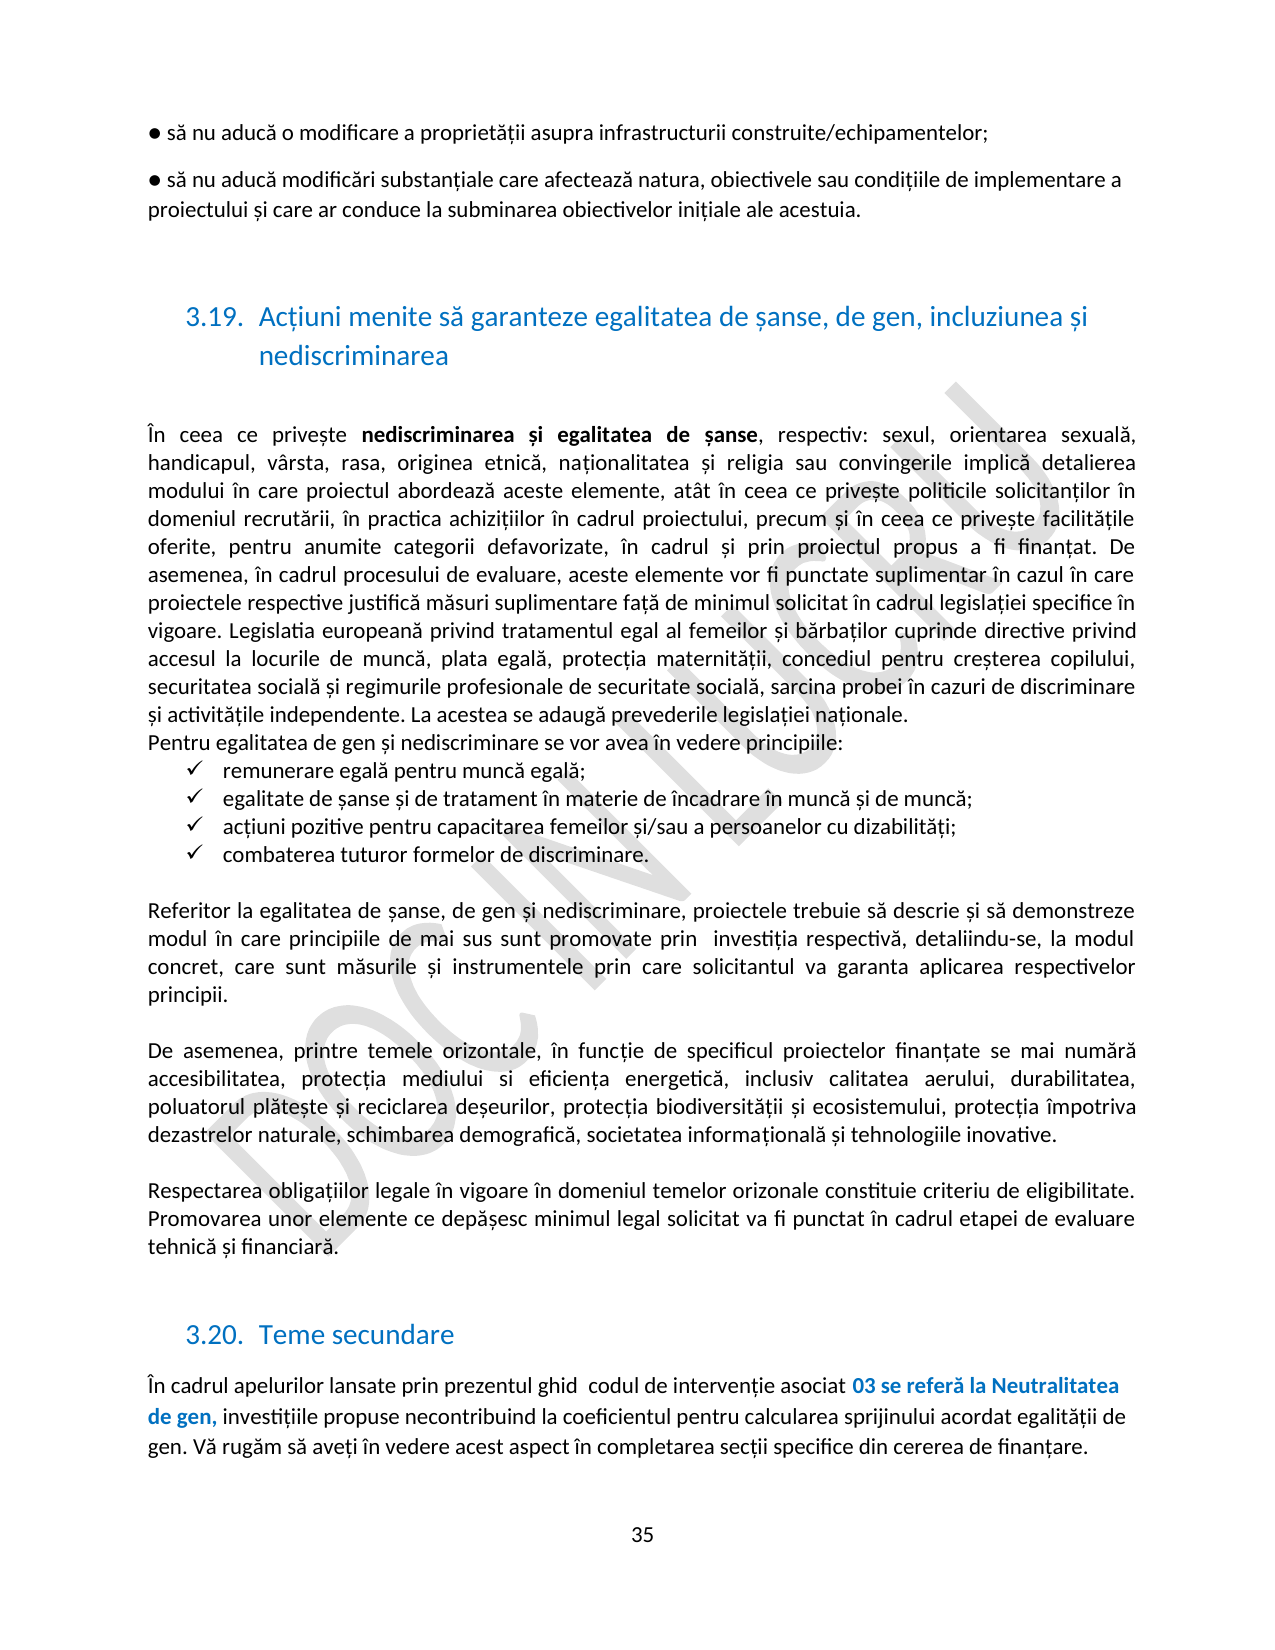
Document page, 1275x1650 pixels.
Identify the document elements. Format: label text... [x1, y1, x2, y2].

text ● să nu aducă modificări substanțiale care afectează natura, obiectivele sau condițiile de implementare a proiectului și care ar conduce la subminarea obiectivelor inițiale ale acestuia. [148, 165, 1137, 223]
text Respectarea obligaţiilor legale în vigoare în domeniul temelor orizonale constituie criteriu de eligibilitate. Promovarea unor elemente ce depăşesc minimul legal solicitat va fi punctat în cadrul etapei de evaluare tehnică şi financiară. [148, 1176, 1137, 1260]
subtitle Teme secundare [185, 1316, 1137, 1352]
list egalitate de șanse și de tratament în materie de încadrare în muncă și de muncă; [185, 784, 1137, 812]
text În ceea ce privește nediscriminarea și egalitatea de şanse, respectiv: sexul, orientarea sexuală, handicapul, vârsta, rasa, originea etnică, naţionalitatea şi religia sau convingerile implică detalierea modului în care proiectul abordează aceste elemente, atât în ceea ce privește politicile solicitanților în domeniul recrutării, în practica achizițiilor în cadrul proiectului, precum și în ceea ce privește facilitățile oferite, pentru anumite categorii defavorizate, în cadrul și prin proiectul propus a fi finanțat. De asemenea, în cadrul procesului de evaluare, aceste elemente vor fi punctate suplimentar în cazul în care proiectele respective justifică măsuri suplimentare față de minimul solicitat în cadrul legislației specifice în vigoare. Legislatia europeană privind tratamentul egal al femeilor și bărbaților cuprinde directive privind accesul la locurile de muncă, plata egală, protecția maternității, concediul pentru creșterea copilului, securitatea socială și regimurile profesionale de securitate socială, sarcina probei în cazuri de discriminare și activitățile independente. La acestea se adaugă prevederile legislației naționale. [148, 420, 1137, 728]
text De asemenea, printre temele orizontale, în funcţie de specificul proiectelor finanţate se mai numără accesibilitatea, protecţia mediului si eficienţa energetică, inclusiv calitatea aerului, durabilitatea, poluatorul plăteşte şi reciclarea deșeurilor, protecţia biodiversităţii şi ecosistemului, protecţia împotriva dezastrelor naturale, schimbarea demografică, societatea informaţională şi tehnologiile inovative. [148, 1036, 1137, 1148]
text Referitor la egalitatea de şanse, de gen și nediscriminare, proiectele trebuie să descrie și să demonstreze modul în care principiile de mai sus sunt promovate prin investiția respectivă, detaliindu-se, la modul concret, care sunt măsurile și instrumentele prin care solicitantul va garanta aplicarea respectivelor principii. [148, 896, 1137, 1008]
text Pentru egalitatea de gen și nediscriminare se vor avea în vedere principiile: [148, 728, 1137, 756]
list acțiuni pozitive pentru capacitarea femeilor și/sau a persoanelor cu dizabilități; [185, 812, 1137, 840]
list remunerare egală pentru muncă egală; [185, 756, 1137, 784]
subtitle Acțiuni menite să garanteze egalitatea de șanse, de gen, incluziunea și nediscriminarea [185, 298, 1137, 372]
text În cadrul apelurilor lansate prin prezentul ghid codul de intervenție asociat 03 se referă la Neutralitatea de gen, investițiile propuse necontribuind la coeficientul pentru calcularea sprijinului acordat egalității de gen. Vă rugăm să aveți în vedere acest aspect în completarea secții specifice din cererea de finanțare. [148, 1372, 1137, 1460]
list combaterea tuturor formelor de discriminare. [185, 840, 1137, 868]
text ● să nu aducă o modificare a proprietății asupra infrastructurii construite/echipamentelor; [148, 118, 1137, 146]
